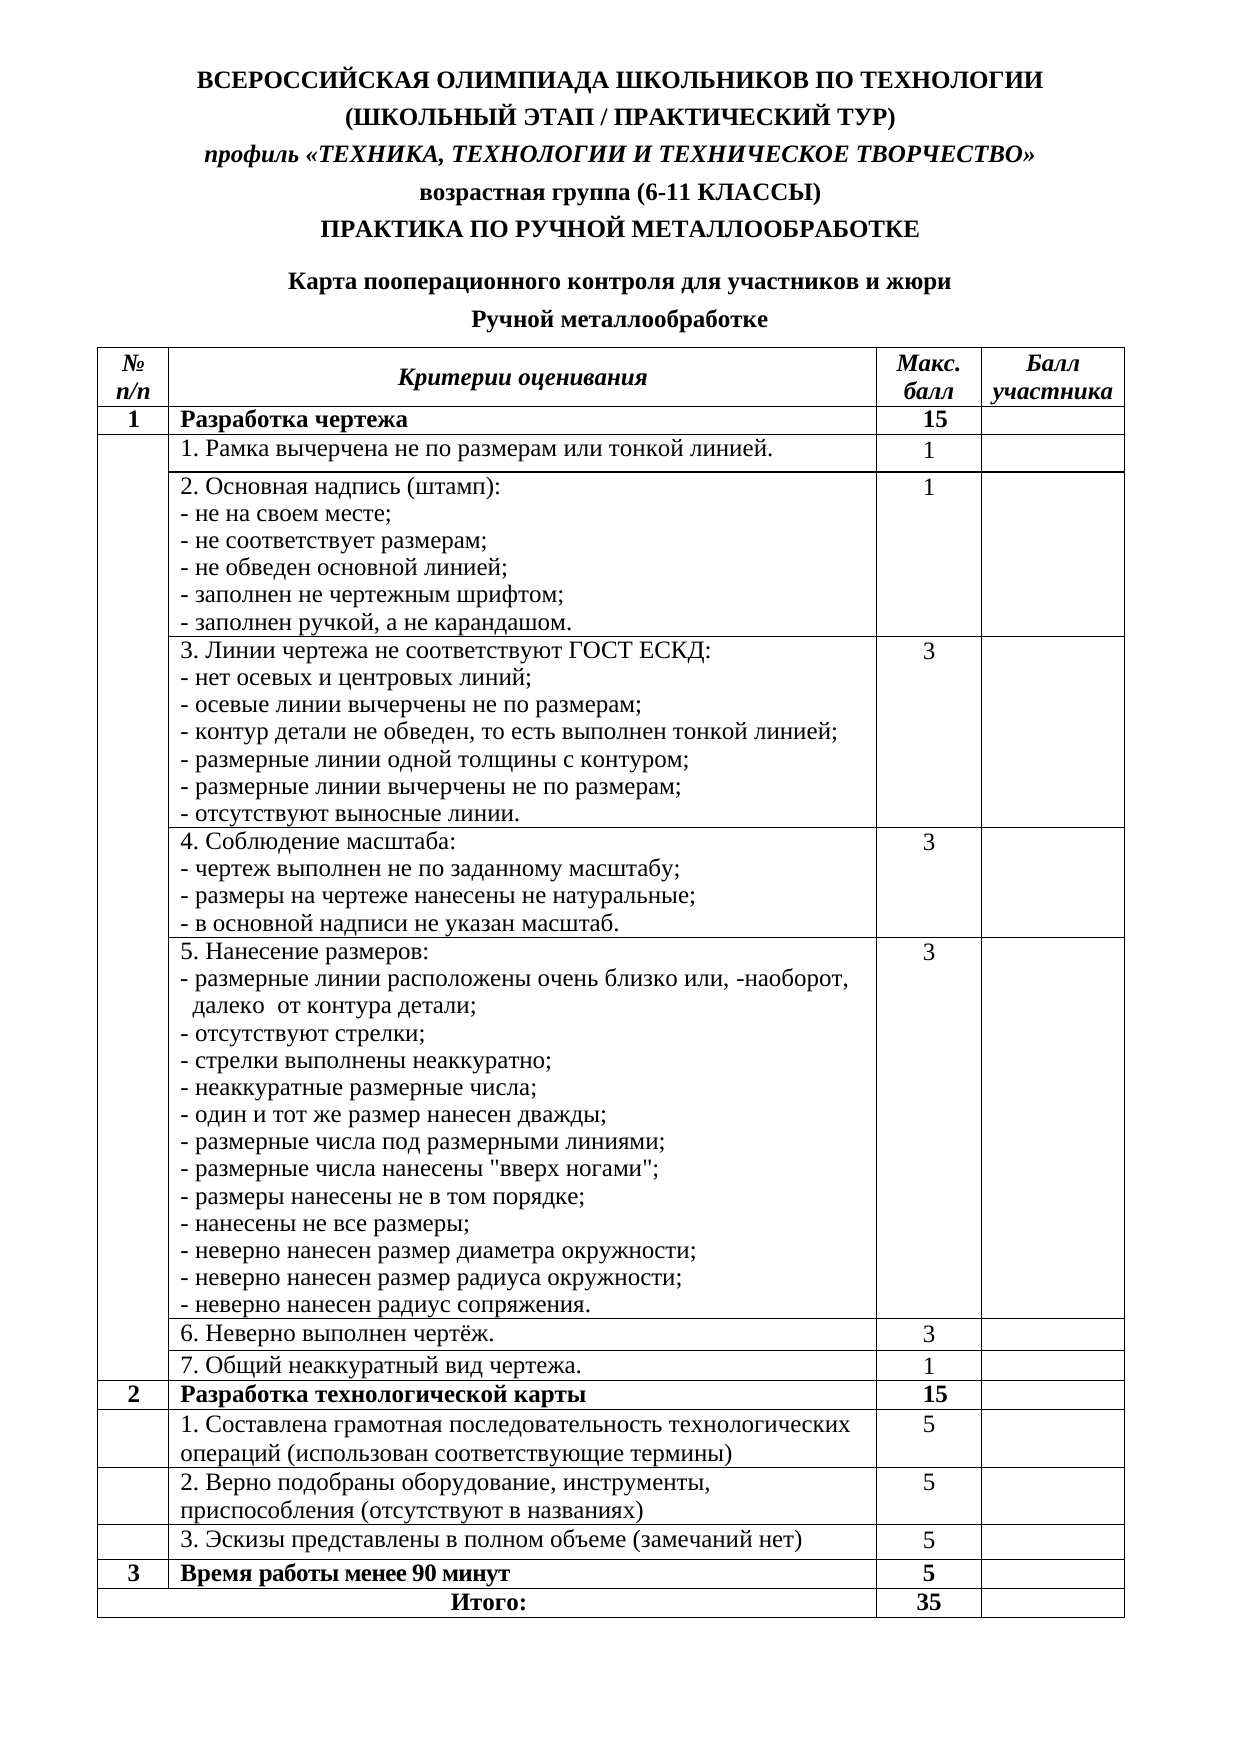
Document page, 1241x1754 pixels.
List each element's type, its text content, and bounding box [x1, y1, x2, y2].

table_cell [982, 407, 1124, 434]
table_cell 3 [98, 1560, 168, 1588]
table_cell 5 [877, 1525, 981, 1559]
text ПРАКТИКА ПО РУЧНОЙ МЕТАЛЛООБРАБОТКЕ [65, 214, 1175, 243]
table_cell 5. Нанесение размеров: - размерные линии расположены очень близко или, -наоборот, далеко от контура детали; - отсутствуют стрелки; - стрелки выполнены неаккуратно; - неаккуратные размерные числа; - один и тот же размер нанесен дважды; - размерные числа под размерными линиями; - размерные числа нанесены "вверх ногами"; - размеры нанесены не в том порядке; - нанесены не все размеры; - неверно нанесен размер диаметра окружности; - неверно нанесен размер радиуса окружности; - неверно нанесен радиус сопряжения. [169, 938, 876, 1318]
text ВСЕРОССИЙСКАЯ ОЛИМПИАДА ШКОЛЬНИКОВ ПО ТЕХНОЛОГИИ [65, 65, 1175, 94]
table_cell [98, 1525, 168, 1559]
text профиль «ТЕХНИКА, ТЕХНОЛОГИИ И ТЕХНИЧЕСКОЕ ТВОРЧЕСТВО» [65, 139, 1175, 168]
table_cell Верно подобраны оборудование, инструменты, приспособления (отсутствуют в названиях) [169, 1468, 876, 1524]
table_cell Итого: [98, 1589, 876, 1617]
table_cell [98, 1410, 168, 1467]
table_cell 2 [98, 1381, 168, 1409]
table_header Макс. балл [877, 348, 981, 406]
table_cell 5 [877, 1560, 981, 1588]
table_cell [982, 637, 1124, 827]
table_cell [98, 435, 168, 1380]
table_cell 3 [877, 1319, 981, 1350]
table_cell [982, 1560, 1124, 1588]
table_cell 1 [877, 435, 981, 471]
table_cell 4. Соблюдение масштаба: - чертеж выполнен не по заданному масштабу; - размеры на чертеже нанесены не натуральные; - в основной надписи не указан масштаб. [169, 828, 876, 937]
text Ручной металлообработке [165, 304, 1074, 333]
table_cell [982, 435, 1124, 471]
table_cell Разработка чертежа [169, 407, 876, 434]
table_cell 3 [877, 637, 981, 827]
table_cell 1 [877, 473, 981, 636]
table_header Балл участника [982, 348, 1124, 406]
table_cell [982, 1410, 1124, 1467]
table_cell 3 [877, 828, 981, 937]
table_cell [98, 1468, 168, 1524]
text возрастная группа (6-11 КЛАССЫ) [65, 177, 1175, 206]
table_cell [982, 828, 1124, 937]
text (ШКОЛЬНЫЙ ЭТАП / ПРАКТИЧЕСКИЙ ТУР) [65, 102, 1175, 131]
table_cell 5 [877, 1410, 981, 1467]
table_cell [982, 1525, 1124, 1559]
table_cell [982, 1589, 1124, 1617]
table_cell 3 [877, 938, 981, 1318]
table_header Критерии оценивания [169, 348, 876, 406]
table_header № п/п [98, 348, 168, 406]
table_cell [982, 1319, 1124, 1350]
table_cell [982, 473, 1124, 636]
table_cell 3. Линии чертежа не соответствуют ГОСТ ЕСКД: - нет осевых и центровых линий; - осевые линии вычерчены не по размерам; - контур детали не обведен, то есть выполнен тонкой линией; - размерные линии одной толщины с контуром; - размерные линии вычерчены не по размерам; - отсутствуют выносные линии. [169, 637, 876, 827]
table_cell 15 [877, 407, 981, 434]
table_cell 15 [877, 1381, 981, 1409]
table_cell Эскизы представлены в полном объеме (замечаний нет) [169, 1525, 876, 1559]
table_cell 6. Неверно выполнен чертёж. [169, 1319, 876, 1350]
table_cell [982, 1351, 1124, 1380]
table_cell [982, 938, 1124, 1318]
table_cell 1 [98, 407, 168, 434]
table_cell 2. Основная надпись (штамп): - не на своем месте; - не соответствует размерам; - не обведен основной линией; - заполнен не чертежным шрифтом; - заполнен ручкой, а не карандашом. [169, 473, 876, 636]
table_cell [982, 1468, 1124, 1524]
table_cell 7. Общий неаккуратный вид чертежа. [169, 1351, 876, 1380]
table_cell 1 [877, 1351, 981, 1380]
table_cell 5 [877, 1468, 981, 1524]
table_cell Разработка технологической карты [169, 1381, 876, 1409]
table_cell 1. Рамка вычерчена не по размерам или тонкой линией. [169, 435, 876, 471]
table_cell Время работы менее 90 минут [169, 1560, 876, 1588]
table_cell Составлена грамотная последовательность технологических операций (использован соответствующие термины) [169, 1410, 876, 1467]
table_cell [982, 1381, 1124, 1409]
subtitle Карта пооперационного контроля для участников и жюри [71, 266, 1168, 294]
table_cell 35 [877, 1589, 981, 1617]
